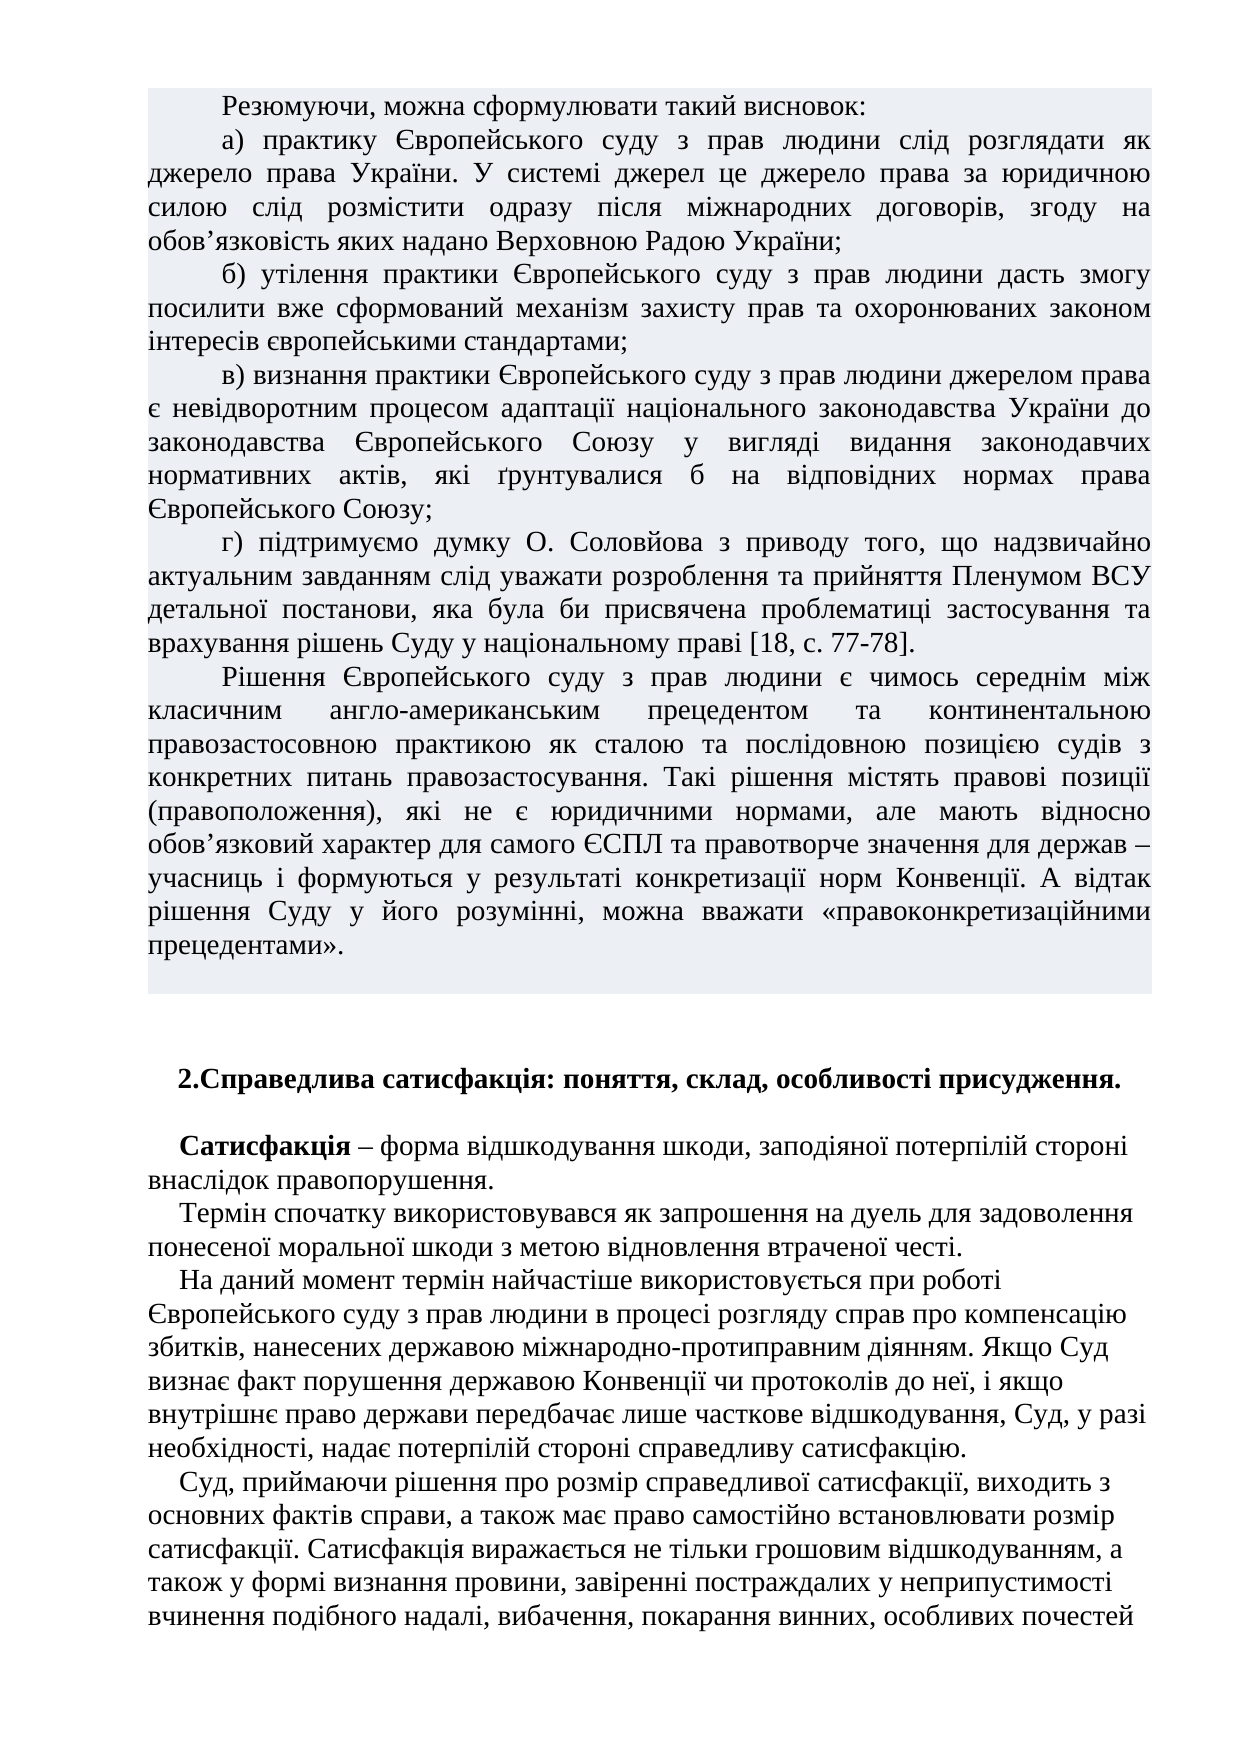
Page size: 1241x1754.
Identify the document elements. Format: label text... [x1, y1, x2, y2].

text Сатисфакція – форма відшкодування шкоди, заподіяної потерпілій стороні внаслідок правопорушення. [148, 1128, 1152, 1195]
text Резюмуючи, можна сформулювати такий висновок: [148, 88, 1152, 122]
text а) практику Європейського суду з прав людини слід розглядати як джерело права України. У системі джерел це джерело права за юридичною силою слід розмістити одразу після міжнародних договорів, згоду на обов’язковість яких надано Верховною Радою України; [148, 122, 1152, 256]
text г) підтримуємо думку О. Соловйова з приводу того, що надзвичайно актуальним завданням слід уважати розроблення та прийняття Пленумом ВСУ детальної постанови, яка була би присвячена проблематиці застосування та врахування рішень Суду у національному праві [18, c. 77-78]. [148, 524, 1152, 659]
text б) утілення практики Європейського суду з прав людини дасть змогу посилити вже сформований механізм захисту прав та охоронюваних законом інтересів європейськими стандартами; [148, 256, 1152, 357]
text Термін спочатку використовувався як запрошення на дуель для задоволення понесеної моральної шкоди з метою відновлення втраченої честі. [148, 1195, 1152, 1262]
text Рішення Європейського суду з прав людини є чимось середнім між класичним англо-американським прецедентом та континентальною правозастосовною практикою як сталою та послідовною позицією судів з конкретних питань правозастосування. Такі рішення містять правові позиції (правоположення), які не є юридичними нормами, але мають відносно обов’язковий характер для самого ЄСПЛ та правотворче значення для держав – учасниць і формуються у результаті конкретизації норм Конвенції. А відтак рішення Суду у його розумінні, можна вважати «правоконкретизаційними прецедентами». [148, 659, 1152, 961]
text в) визнання практики Європейського суду з прав людини джерелом права є невідворотним процесом адаптації національного законодавства України до законодавства Європейського Союзу у вигляді видання законодавчих нормативних актів, які ґрунтувалися б на відповідних нормах права Європейського Союзу; [148, 357, 1152, 524]
text На даний момент термін найчастіше використовується при роботі Європейського суду з прав людини в процесі розгляду справ про компенсацію збитків, нанесених державою міжнародно-протиправним діянням. Якщо Суд визнає факт порушення державою Конвенції чи протоколів до неї, і якщо внутрішнє право держави передбачає лише часткове відшкодування, Суд, у разі необхідності, надає потерпілій стороні справедливу сатисфакцію. [148, 1262, 1152, 1464]
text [148, 1464, 1152, 1631]
text 2.Справедлива сатисфакція: поняття, склад, особливості присудження. [148, 1061, 1152, 1095]
